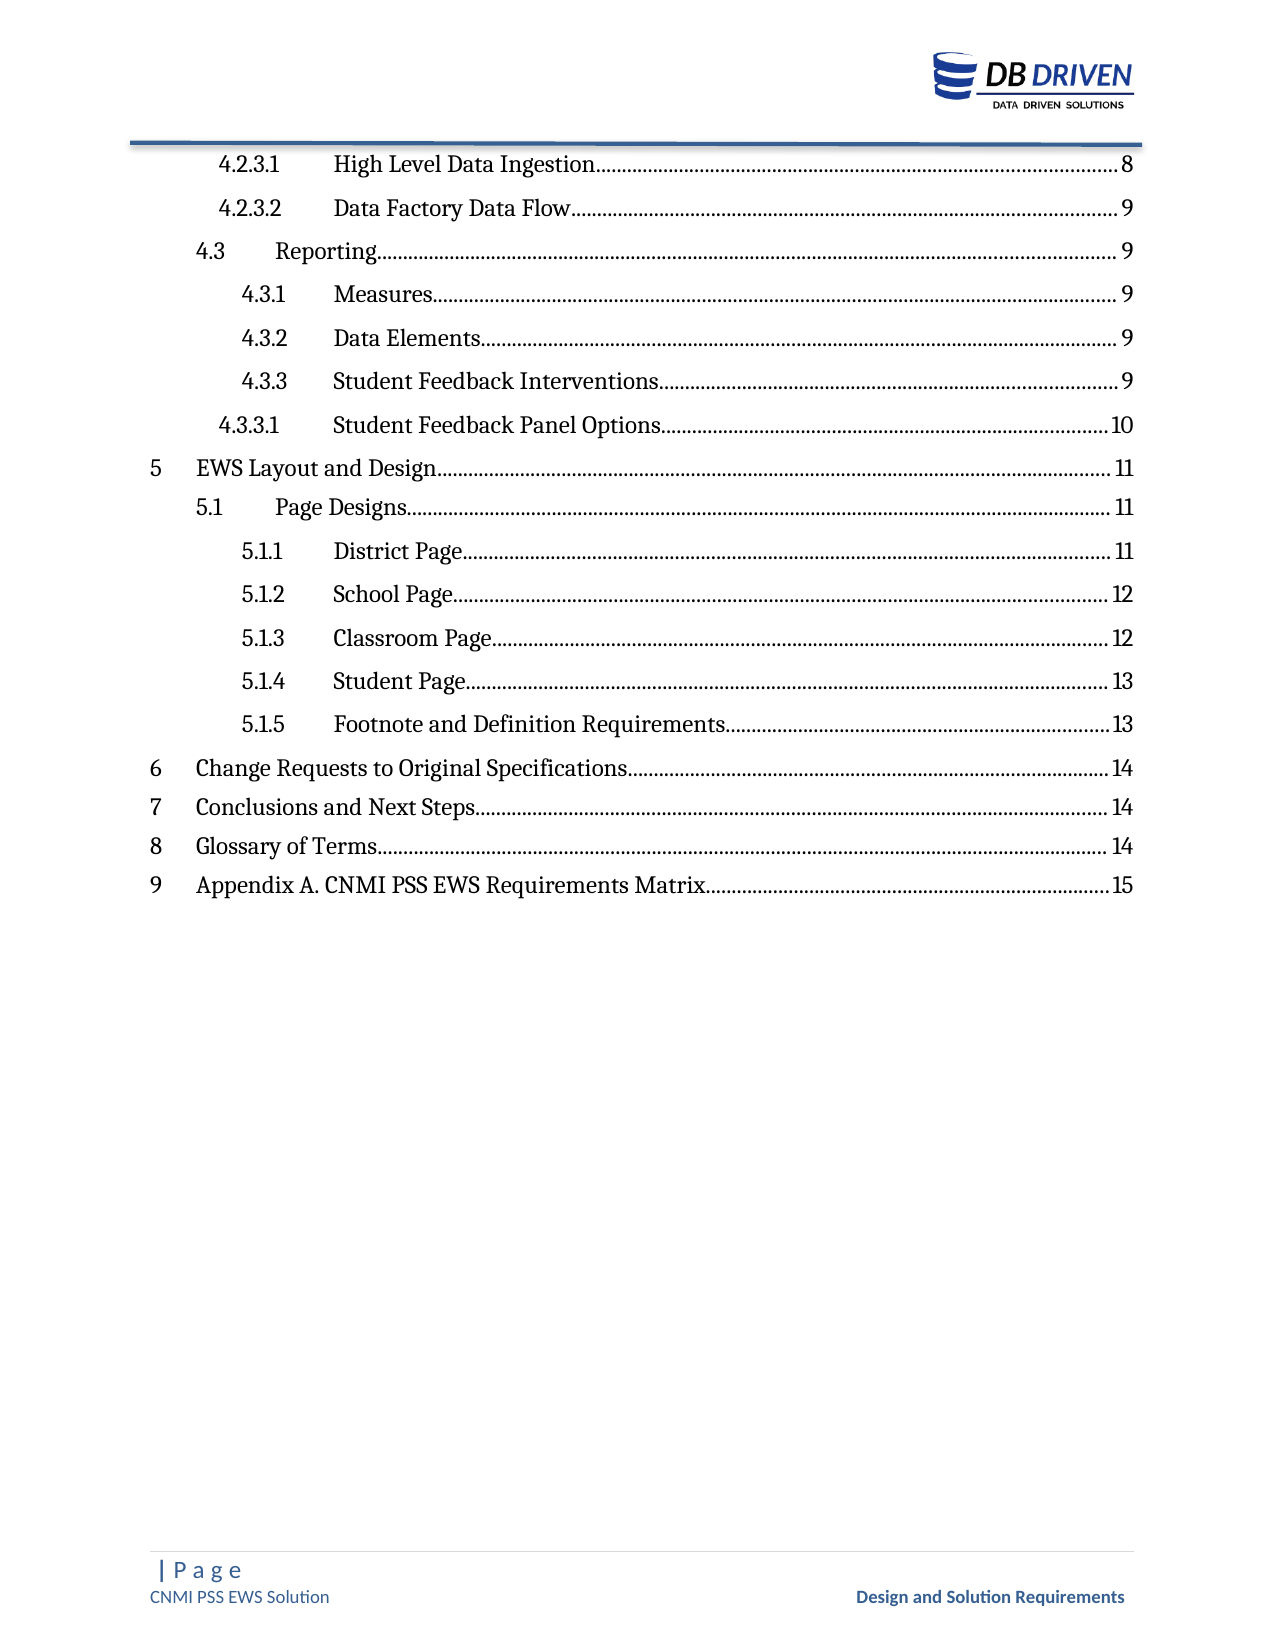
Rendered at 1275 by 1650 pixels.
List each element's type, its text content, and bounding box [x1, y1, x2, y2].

text 5.1.2 School Page 12 [242, 580, 1134, 609]
picture [932, 52, 1135, 109]
text 6 Change Requests to Original Specifications 14 [150, 754, 1134, 783]
text 4.2.3.2 Data Factory Data Flow 9 [219, 193, 1134, 222]
text 7 Conclusions and Next Steps 14 [150, 793, 1134, 822]
text 9 Appendix A. CNMI PSS EWS Requirements Matrix 15 [150, 871, 1134, 900]
text 5.1.1 District Page 11 [242, 537, 1134, 565]
text 5.1.5 Footnote and Definition Requirements 13 [242, 710, 1134, 739]
text 4.3 Reporting 9 [196, 237, 1134, 266]
text 4.3.3 Student Feedback Interventions 9 [242, 367, 1134, 396]
text 5.1.3 Classroom Page 12 [242, 623, 1134, 652]
text 8 Glossary of Terms 14 [150, 832, 1134, 861]
text 4.3.2 Data Elements 9 [242, 324, 1134, 352]
text 4.3.3.1 Student Feedback Panel Options 10 [219, 411, 1134, 439]
text 4.2.3.1 High Level Data Ingestion 8 [219, 150, 1134, 179]
text 5 EWS Layout and Design 11 [150, 454, 1134, 483]
text 5.1.4 Student Page 13 [242, 667, 1134, 696]
text 5.1 Page Designs 11 [196, 493, 1134, 522]
text 4.3.1 Measures 9 [242, 280, 1134, 309]
